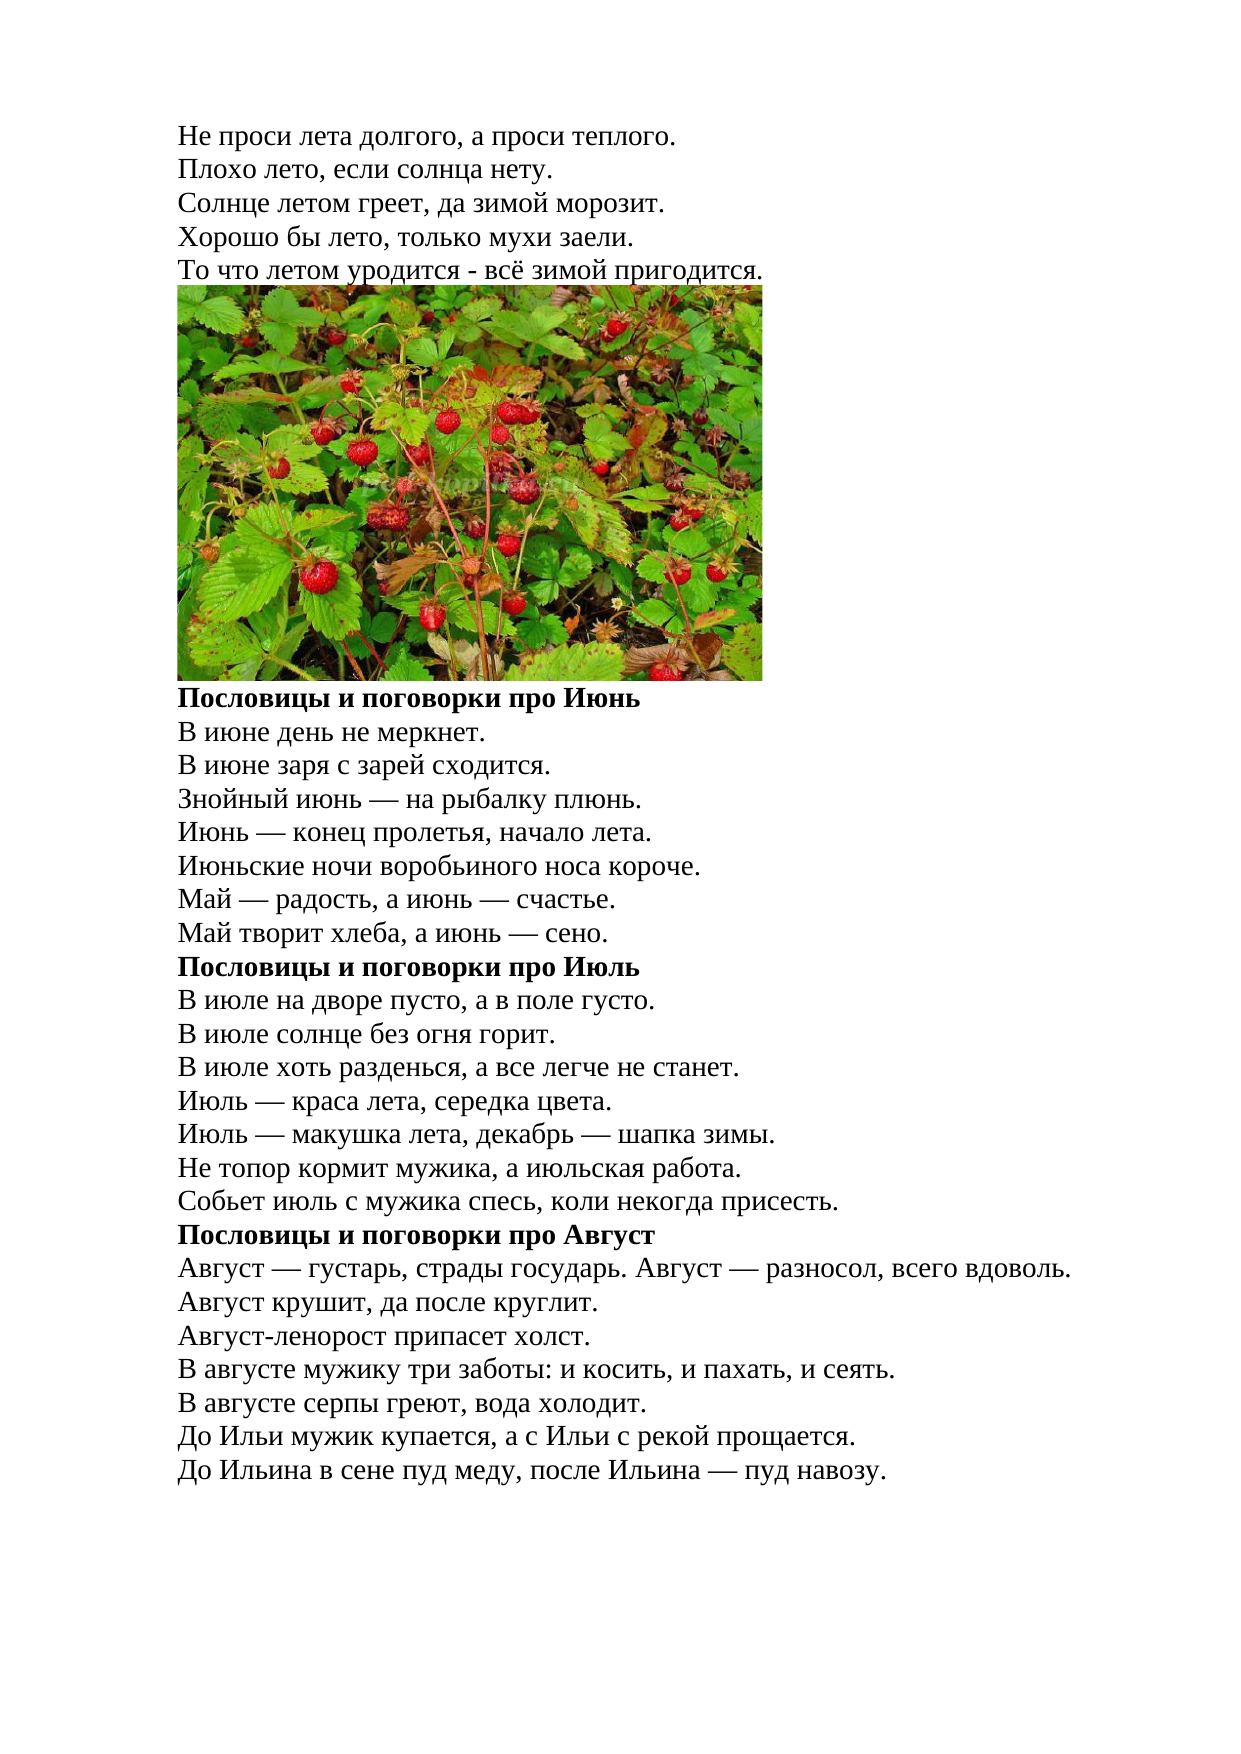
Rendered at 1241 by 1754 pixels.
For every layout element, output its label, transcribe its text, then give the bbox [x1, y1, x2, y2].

text В июле на дворе пусто, а в поле густо. В июле солнце без огня горит. В июле хоть разденься, а все легче не станет. Июль — краса лета, середка цвета. Июль — макушка лета, декабрь — шапка зимы. Не топор кормит мужика, а июльская работа. Собьет июль с мужика спесь, коли некогда присесть. [177, 982, 1152, 1217]
text Пословицы и поговорки про Июнь [177, 680, 1152, 714]
picture [177, 285, 763, 681]
text Пословицы и поговорки про Август [177, 1217, 1152, 1251]
text Август — густарь, страды государь. Август — разносол, всего вдоволь. Август крушит, да после круглит. Август-ленорост припасет холст. В августе мужику три заботы: и косить, и пахать, и сеять. В августе серпы греют, вода холодит. До Ильи мужик купается, а с Ильи с рекой прощается. До Ильина в сене пуд меду, после Ильина — пуд навозу. [177, 1251, 1152, 1485]
text Пословицы и поговорки про Июль [177, 949, 1152, 982]
text В июне день не меркнет. В июне заря с зарей сходится. Знойный июнь — на рыбалку плюнь. Июнь — конец пролетья, начало лета. Июньские ночи воробьиного носа короче. Май — радость, а июнь — счастье. Май творит хлеба, а июнь — сено. [177, 714, 1152, 949]
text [177, 118, 1152, 286]
